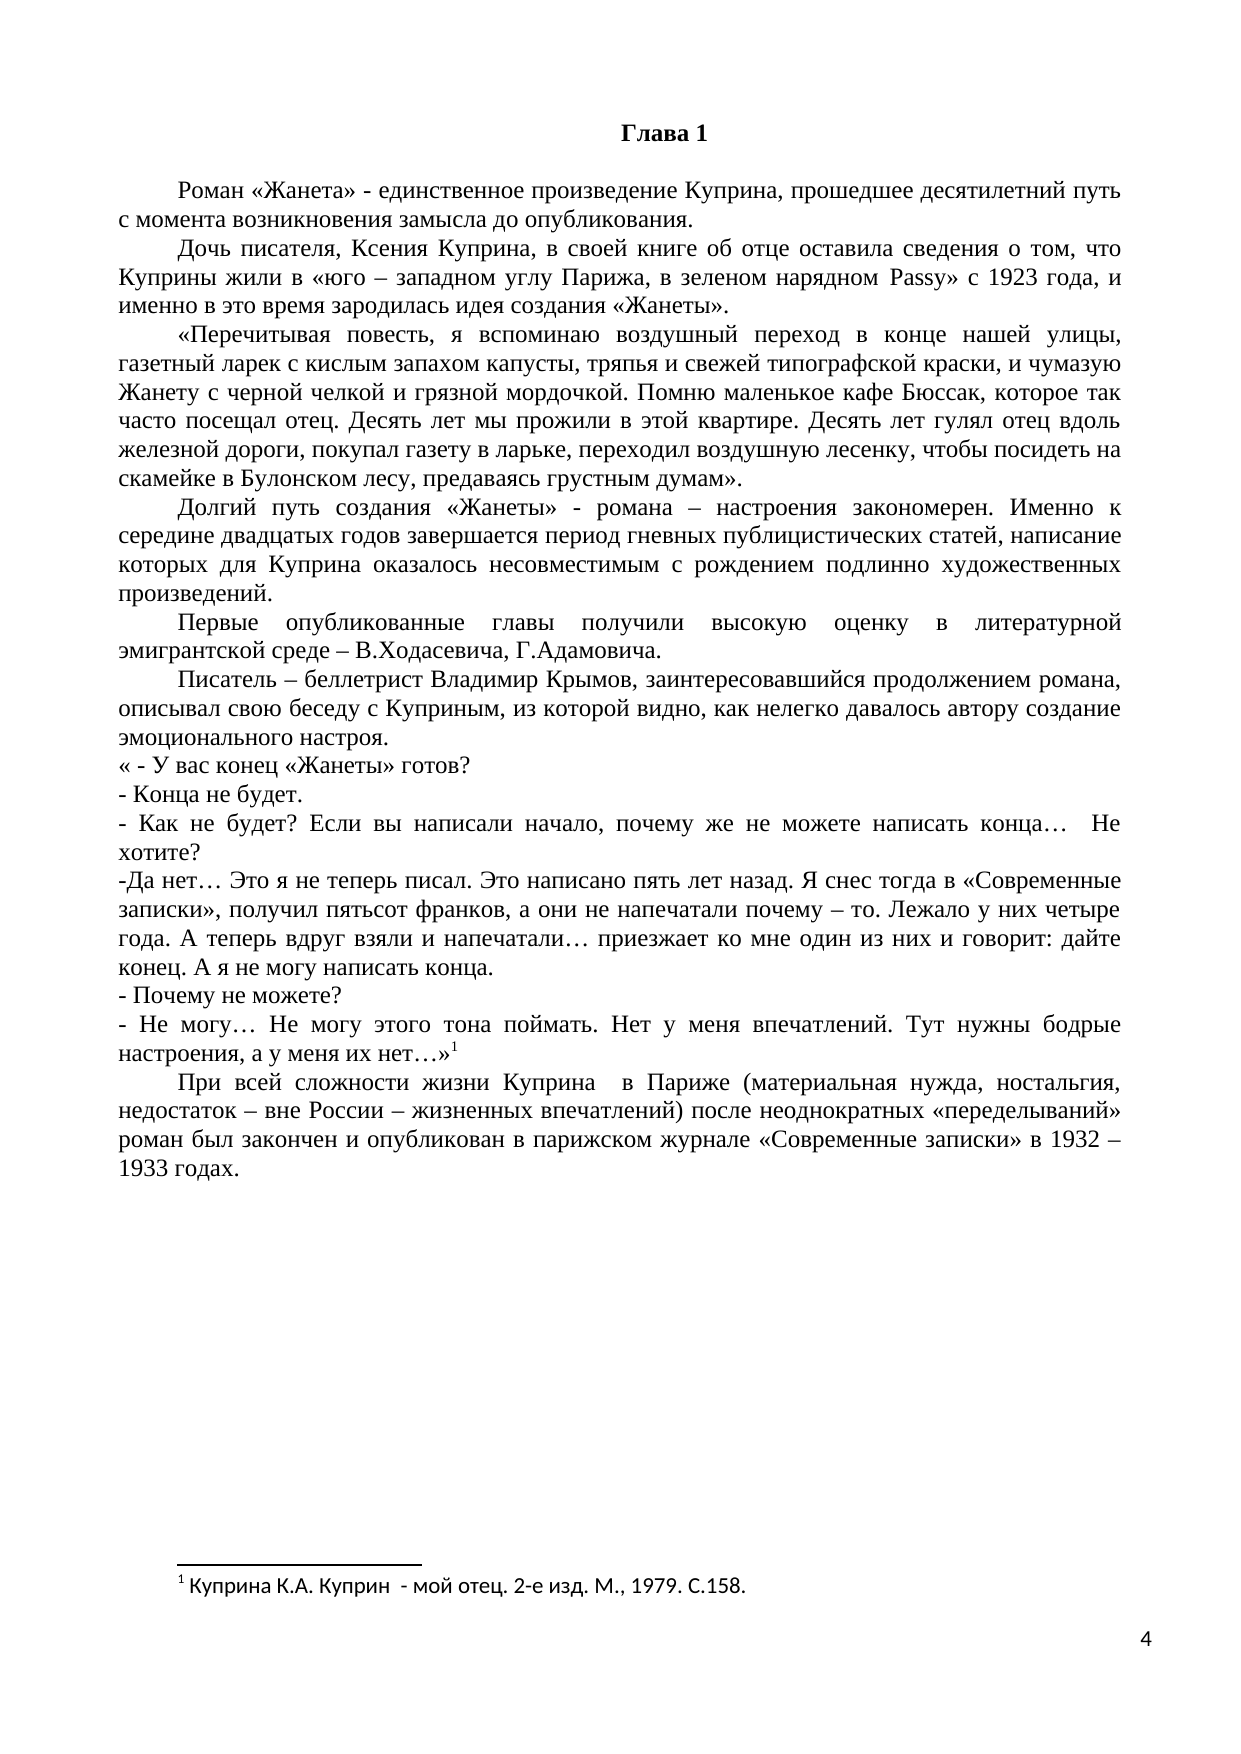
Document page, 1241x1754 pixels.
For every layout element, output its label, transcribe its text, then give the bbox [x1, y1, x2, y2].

text - Как не будет? Если вы написали начало, почему же не можете написать конца… Не хотите? [118, 808, 1122, 866]
text При всей сложности жизни Куприна в Париже (материальная нужда, ностальгия, недостаток – вне России – жизненных впечатлений) после неоднократных «переделываний» роман был закончен и опубликован в парижском журнале «Современные записки» в 1932 – 1933 годах. [118, 1067, 1122, 1182]
text -Да нет… Это я не теперь писал. Это написано пять лет назад. Я снес тогда в «Современные записки», получил пятьсот франков, а они не напечатали почему – то. Лежало у них четыре года. А теперь вдруг взяли и напечатали… приезжает ко мне один из них и говорит: дайте конец. А я не могу написать конца. [118, 866, 1122, 981]
text - Не могу… Не могу этого тона поймать. Нет у меня впечатлений. Тут нужны бодрые настроения, а у меня их нет…» [118, 1009, 1122, 1067]
text Глава 1 [177, 118, 1152, 147]
text « - У вас конец «Жанеты» готов? [118, 751, 1122, 779]
text - Конца не будет. [118, 779, 1122, 808]
text Писатель – беллетрист Владимир Крымов, заинтересовавшийся продолжением романа, описывал свою беседу с Куприным, из которой видно, как нелегко давалось автору создание эмоционального настроя. [118, 664, 1122, 751]
text Роман «Жанета» - единственное произведение Куприна, прошедшее десятилетний путь с момента возникновения замысла до опубликования. [118, 176, 1122, 233]
text Дочь писателя, Ксения Куприна, в своей книге об отце оставила сведения о том, что Куприны жили в «юго – западном углу Парижа, в зеленом нарядном Passy» с 1923 года, и именно в это время зародилась идея создания «Жанеты». [118, 233, 1122, 319]
text «Перечитывая повесть, я вспоминаю воздушный переход в конце нашей улицы, газетный ларек с кислым запахом капусты, тряпья и свежей типографской краски, и чумазую Жанету с черной челкой и грязной мордочкой. Помню маленькое кафе Бюссак, которое так часто посещал отец. Десять лет мы прожили в этой квартире. Десять лет гулял отец вдоль железной дороги, покупал газету в ларьке, переходил воздушную лесенку, чтобы посидеть на скамейке в Булонском лесу, предаваясь грустным думам». [118, 319, 1122, 492]
text Первые опубликованные главы получили высокую оценку в литературной эмигрантской среде – В.Ходасевича, Г.Адамовича. [118, 607, 1122, 664]
text - Почему не можете? [118, 981, 1122, 1009]
text Долгий путь создания «Жанеты» - романа – настроения закономерен. Именно к середине двадцатых годов завершается период гневных публицистических статей, написание которых для Куприна оказалось несовместимым с рождением подлинно художественных произведений. [118, 492, 1122, 607]
